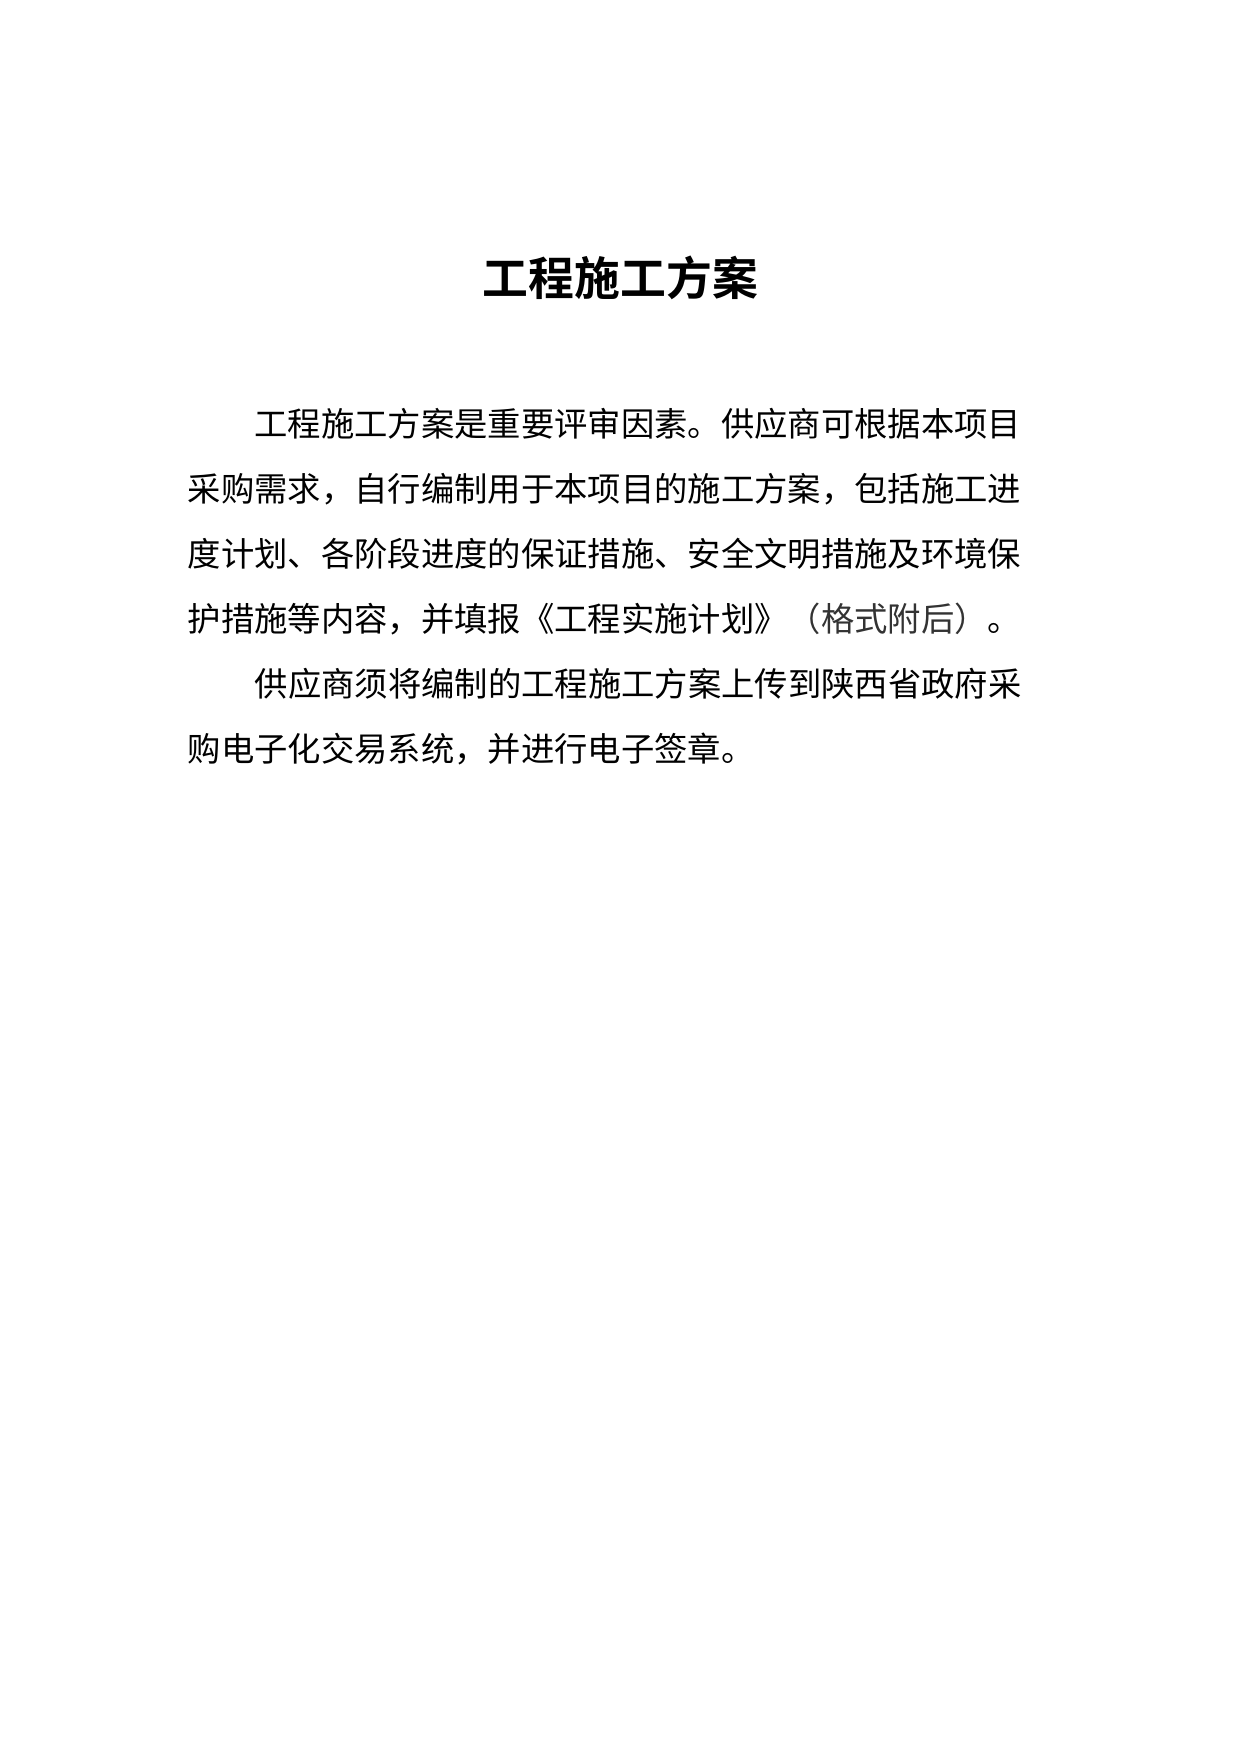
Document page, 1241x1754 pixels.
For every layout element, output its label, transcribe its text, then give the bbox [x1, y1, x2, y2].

text 工程施工方案是重要评审因素。供应商可根据本项目采购需求，自行编制用于本项目的施工方案，包括施工进度计划、各阶段进度的保证措施、安全文明措施及环境保护措施等内容，并填报《工程实施计划》（格式附后）。 [187, 389, 1053, 649]
text 工程施工方案 [187, 227, 1053, 324]
text 供应商须将编制的工程施工方案上传到陕西省政府采购电子化交易系统，并进行电子签章。 [187, 649, 1053, 779]
